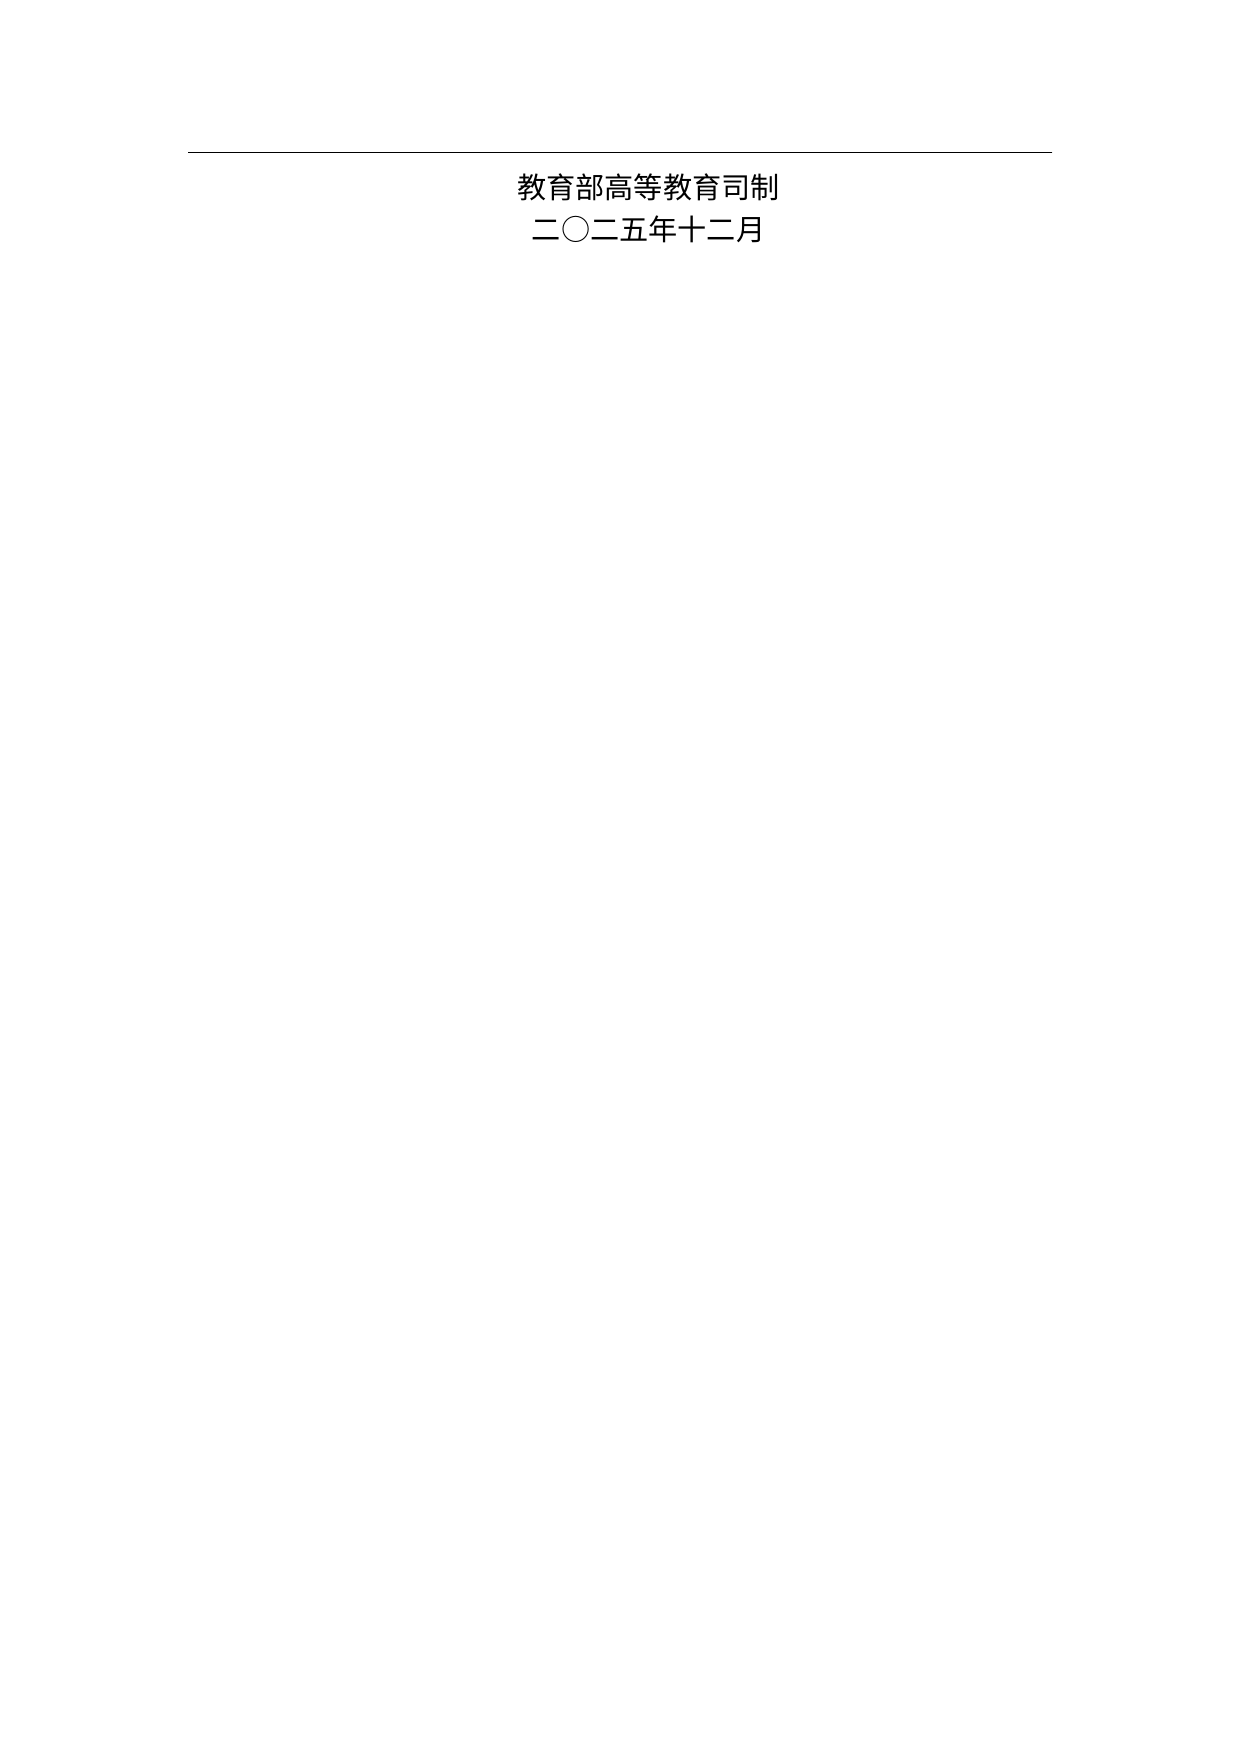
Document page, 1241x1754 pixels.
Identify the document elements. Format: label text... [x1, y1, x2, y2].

text 教育部高等教育司制 [188, 164, 1052, 206]
text 二○二五年十二月 [188, 206, 1052, 249]
